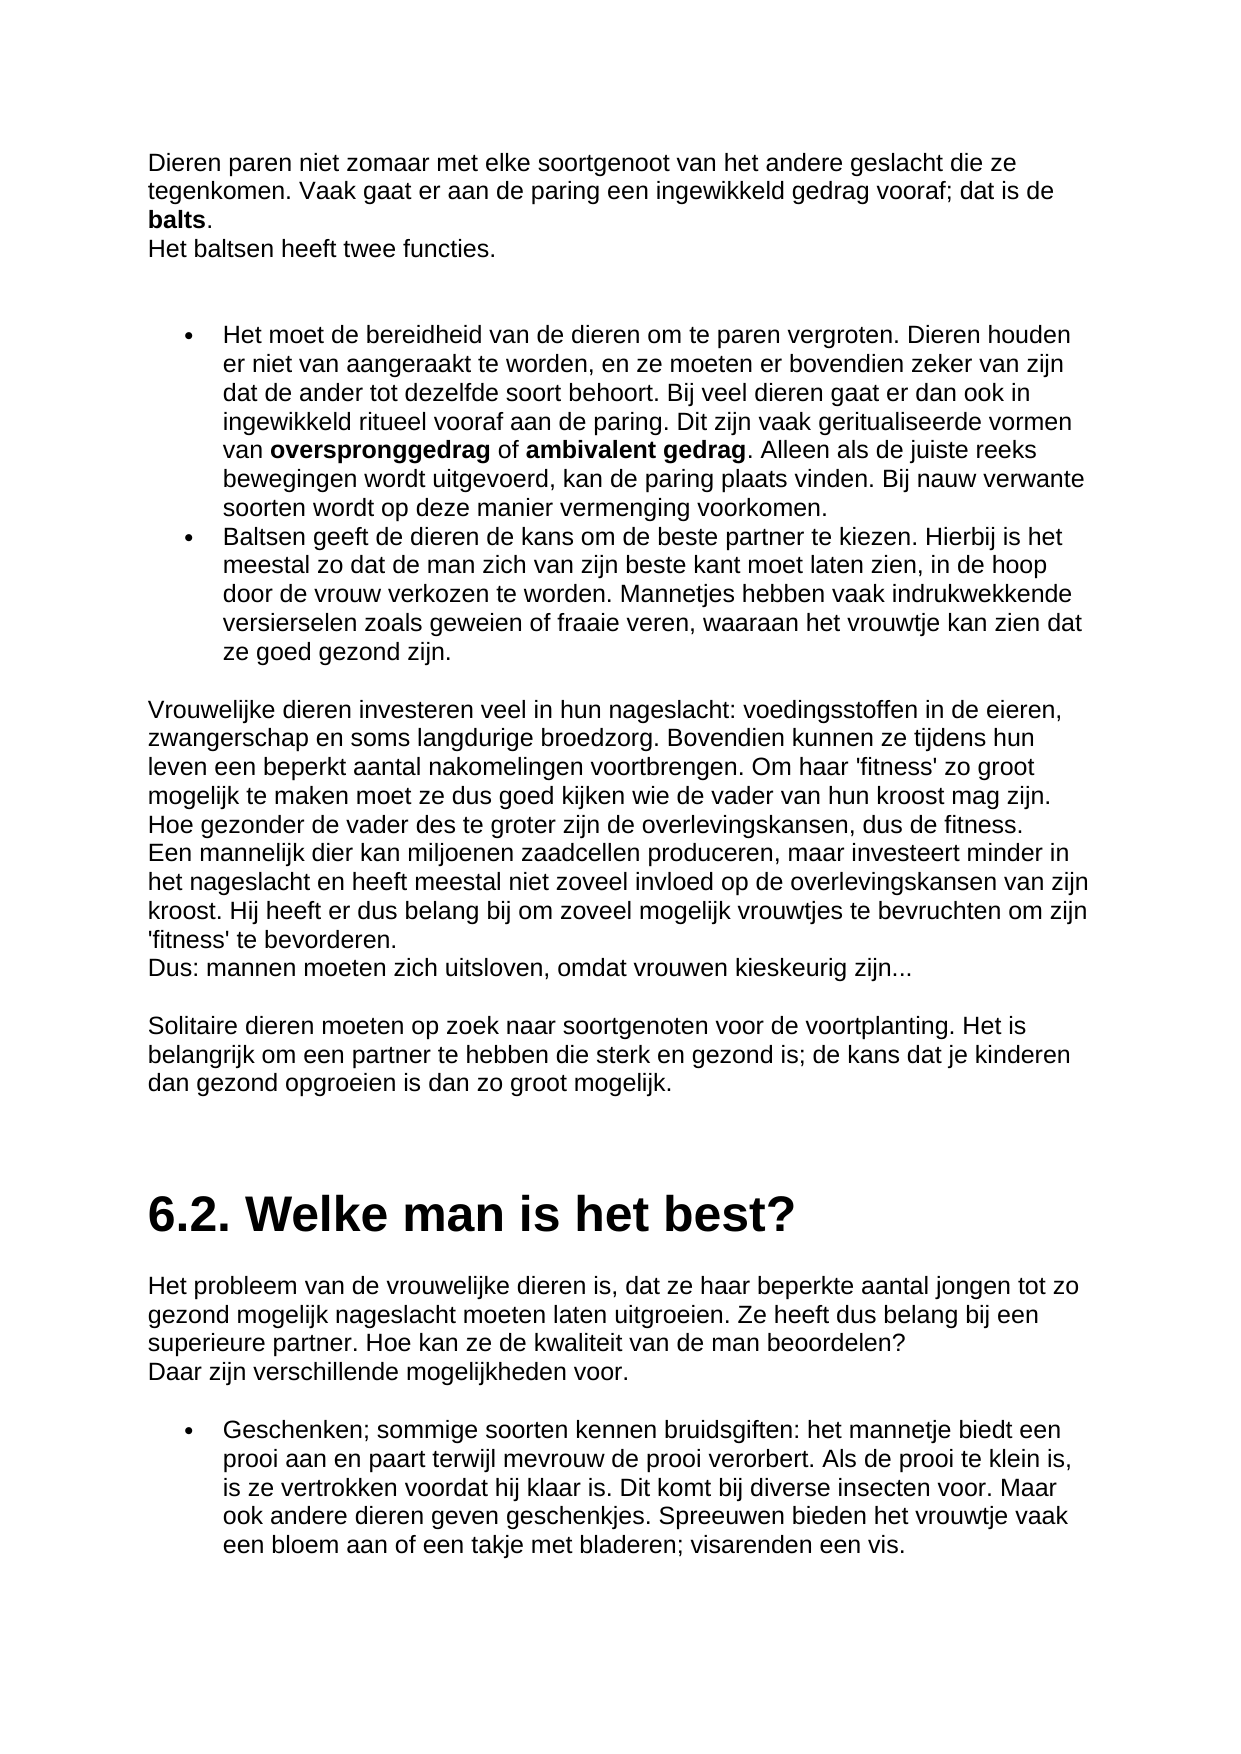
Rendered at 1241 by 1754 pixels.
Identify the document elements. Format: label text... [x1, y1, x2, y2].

list Het moet de bereidheid van de dieren om te paren vergroten. Dieren houden er niet van aangeraakt te worden, en ze moeten er bovendien zeker van zijn dat de ander tot dezelfde soort behoort. Bij veel dieren gaat er dan ook in ingewikkeld ritueel vooraf aan de paring. Dit zijn vaak geritualiseerde vormen van overspronggedrag of ambivalent gedrag. Alleen als de juiste reeks bewegingen wordt uitgevoerd, kan de paring plaats vinden. Bij nauw verwante soorten wordt op deze manier vermenging voorkomen. [185, 321, 1093, 522]
text Vrouwelijke dieren investeren veel in hun nageslacht: voedingsstoffen in de eieren, zwangerschap en soms langdurige broedzorg. Bovendien kunnen ze tijdens hun leven een beperkt aantal nakomelingen voortbrengen. Om haar 'fitness' zo groot mogelijk te maken moet ze dus goed kijken wie de vader van hun kroost mag zijn. Hoe gezonder de vader des te groter zijn de overlevingskansen, dus de fitness. Een mannelijk dier kan miljoenen zaadcellen produceren, maar investeert minder in het nageslacht en heeft meestal niet zoveel invloed op de overlevingskansen van zijn kroost. Hij heeft er dus belang bij om zoveel mogelijk vrouwtjes te bevruchten om zijn 'fitness' te bevorderen. Dus: mannen moeten zich uitsloven, omdat vrouwen kieskeurig zijn... Solitaire dieren moeten op zoek naar soortgenoten voor de voortplanting. Het is belangrijk om een partner te hebben die sterk en gezond is; de kans dat je kinderen dan gezond opgroeien is dan zo groot mogelijk. [148, 695, 1093, 1097]
text 6.2. Welke man is het best? [148, 1184, 1093, 1242]
list Geschenken; sommige soorten kennen bruidsgiften: het mannetje biedt een prooi aan en paart terwijl mevrouw de prooi verorbert. Als de prooi te klein is, is ze vertrokken voordat hij klaar is. Dit komt bij diverse insecten voor. Maar ook andere dieren geven geschenkjes. Spreeuwen bieden het vrouwtje vaak een bloem aan of een takje met bladeren; visarenden een vis. [185, 1415, 1093, 1559]
text Dieren paren niet zomaar met elke soortgenoot van het andere geslacht die ze tegenkomen. Vaak gaat er aan de paring een ingewikkeld gedrag vooraf; dat is de balts. Het baltsen heeft twee functies. [148, 148, 1093, 291]
text Het probleem van de vrouwelijke dieren is, dat ze haar beperkte aantal jongen tot zo gezond mogelijk nageslacht moeten laten uitgroeien. Ze heeft dus belang bij een superieure partner. Hoe kan ze de kwaliteit van de man beoordelen? Daar zijn verschillende mogelijkheden voor. [148, 1271, 1093, 1386]
list Baltsen geeft de dieren de kans om de beste partner te kiezen. Hierbij is het meestal zo dat de man zich van zijn beste kant moet laten zien, in de hoop door de vrouw verkozen te worden. Mannetjes hebben vaak indrukwekkende versierselen zoals geweien of fraaie veren, waaraan het vrouwtje kan zien dat ze goed gezond zijn. [185, 522, 1093, 666]
